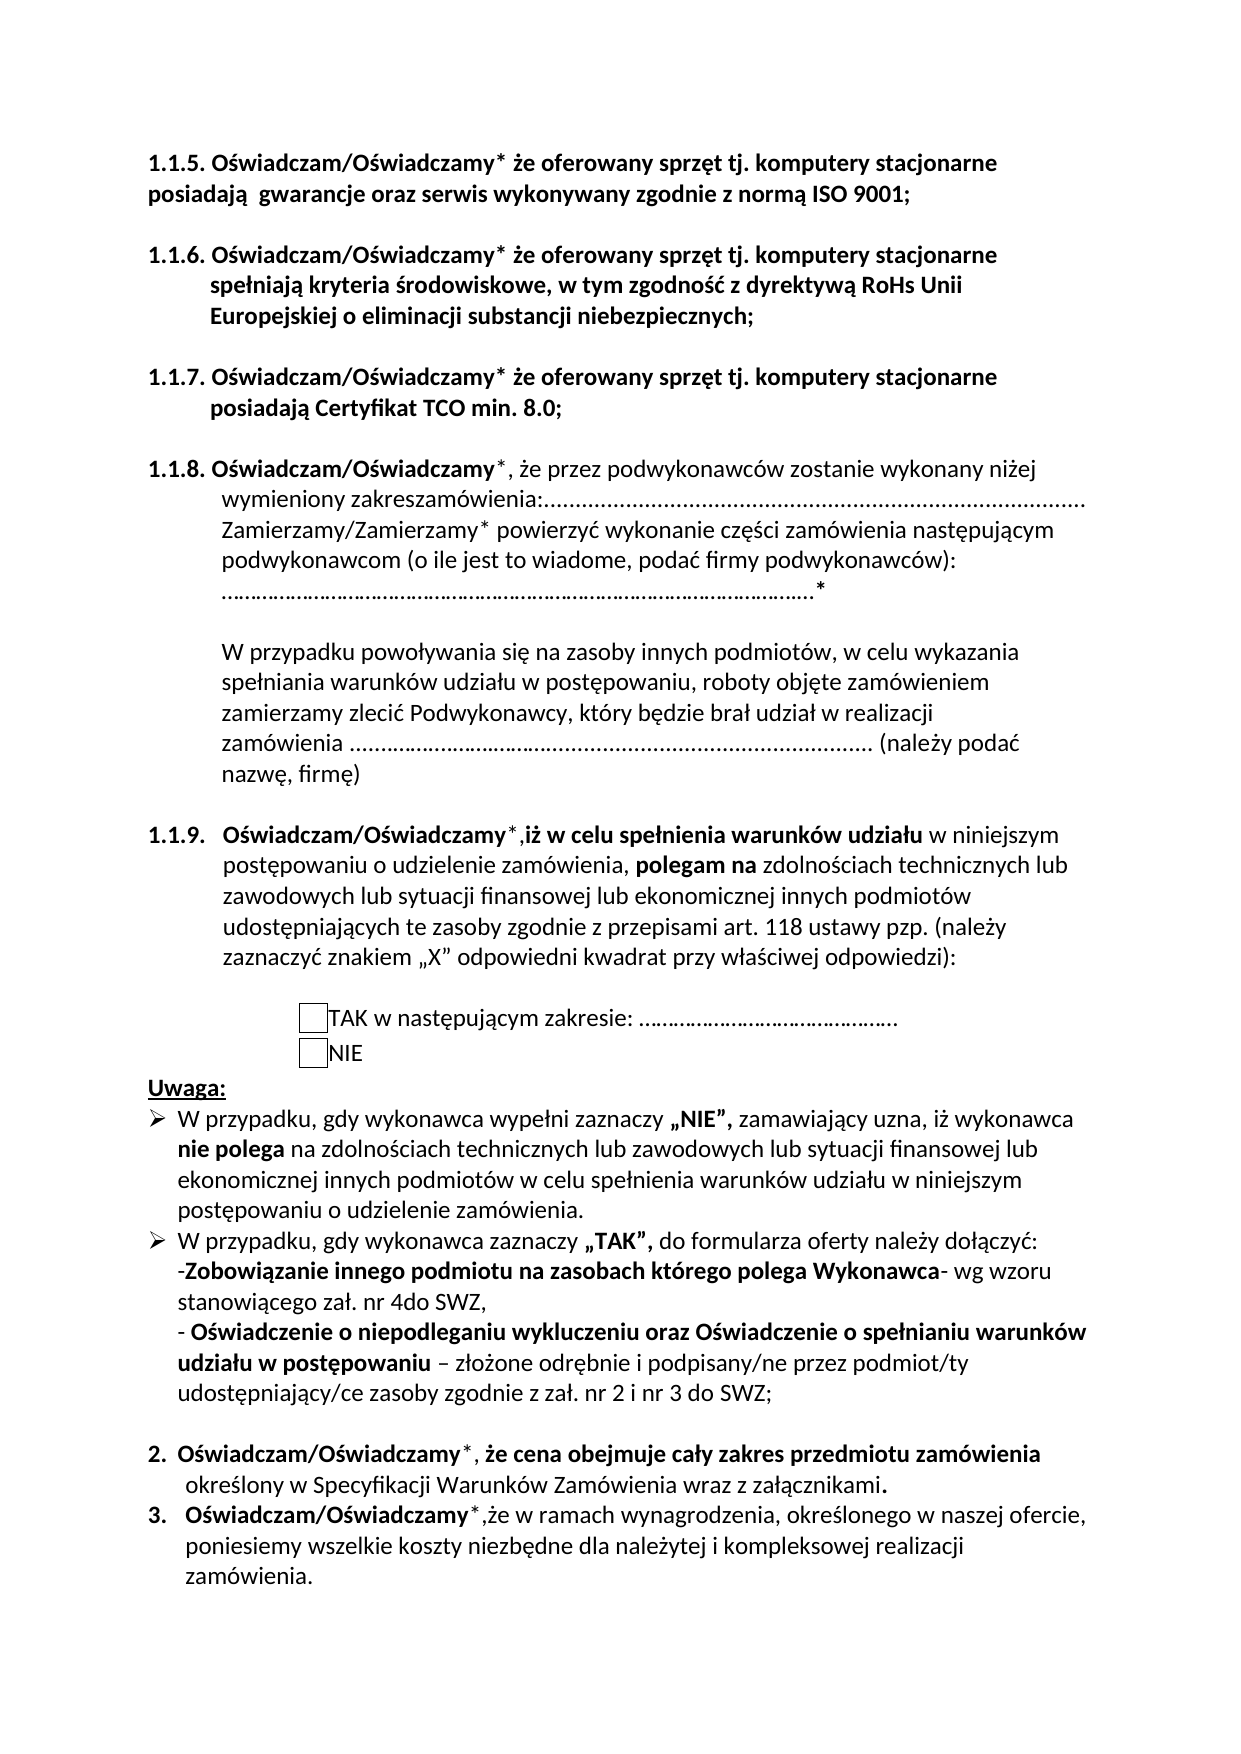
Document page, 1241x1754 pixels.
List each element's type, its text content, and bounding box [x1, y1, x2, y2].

text -Zobowiązanie innego podmiotu na zasobach którego polega Wykonawca- wg wzoru stanowiącego zał. nr 4do SWZ, [177, 1255, 1093, 1316]
text 1.1.5. Oświadczam/Oświadczamy* że oferowany sprzęt tj. komputery stacjonarne posiadają gwarancje oraz serwis wykonywany zgodnie z normą ISO 9001; [148, 148, 1093, 209]
text - Oświadczenie o niepodleganiu wykluczeniu oraz Oświadczenie o spełnianiu warunków udziału w postępowaniu – złożone odrębnie i podpisany/ne przez podmiot/ty udostępniający/ce zasoby zgodnie z zał. nr 2 i nr 3 do SWZ; [177, 1316, 1093, 1408]
text spełniają kryteria środowiskowe, w tym zgodność z dyrektywą RoHs Unii [148, 270, 1093, 300]
text 1.1.7. Oświadczam/Oświadczamy* że oferowany sprzęt tj. komputery stacjonarne [148, 361, 1093, 392]
list Oświadczam/Oświadczamy*, że cena obejmuje cały zakres przedmiotu zamówienia określony w Specyfikacji Warunków Zamówienia wraz z załącznikami. [148, 1438, 1093, 1499]
list Oświadczam/Oświadczamy*,iż w celu spełnienia warunków udziału w niniejszym postępowaniu o udzielenie zamówienia, polegam na zdolnościach technicznych lub zawodowych lub sytuacji finansowej lub ekonomicznej innych podmiotów udostępniających te zasoby zgodnie z przepisami art. 118 ustawy pzp. (należy zaznaczyć znakiem „X” odpowiedni kwadrat przy właściwej odpowiedzi): [148, 819, 1093, 972]
text 1.1.6. Oświadczam/Oświadczamy* że oferowany sprzęt tj. komputery stacjonarne [148, 239, 1093, 270]
text Zamierzamy/Zamierzamy* powierzyć wykonanie części zamówienia następującym podwykonawcom (o ile jest to wiadome, podać firmy podwykonawców): ……………………………………………………………………………………….…* [221, 514, 1093, 605]
text Uwaga: [148, 1072, 1093, 1103]
text W przypadku powoływania się na zasoby innych podmiotów, w celu wykazania spełniania warunków udziału w postępowaniu, roboty objęte zamówieniem zamierzamy zlecić Podwykonawcy, który będzie brał udział w realizacji zamówienia .......……....…….……….................................................... (należy podać nazwę, firmę) [221, 636, 1093, 788]
text 1.1.8. Oświadczam/Oświadczamy*, że przez podwykonawców zostanie wykonany niżej wymieniony zakreszamówienia:...................................................................................... [148, 453, 1093, 514]
text NIE [298, 1037, 1093, 1068]
text Europejskiej o eliminacji substancji niebezpiecznych; [148, 300, 1093, 331]
list W przypadku, gdy wykonawca wypełni zaznaczy „NIE”, zamawiający uzna, iż wykonawca nie polega na zdolnościach technicznych lub zawodowych lub sytuacji finansowej lub ekonomicznej innych podmiotów w celu spełnienia warunków udziału w niniejszym postępowaniu o udzielenie zamówienia. [148, 1103, 1093, 1225]
text posiadają Certyfikat TCO min. 8.0; [148, 392, 1093, 422]
list W przypadku, gdy wykonawca zaznaczy „TAK”, do formularza oferty należy dołączyć: [148, 1225, 1093, 1255]
list Oświadczam/Oświadczamy*,że w ramach wynagrodzenia, określonego w naszej ofercie, poniesiemy wszelkie koszty niezbędne dla należytej i kompleksowej realizacji zamówienia. [148, 1499, 1093, 1591]
text TAK w następującym zakresie: ……………………………………… [298, 1002, 1093, 1033]
